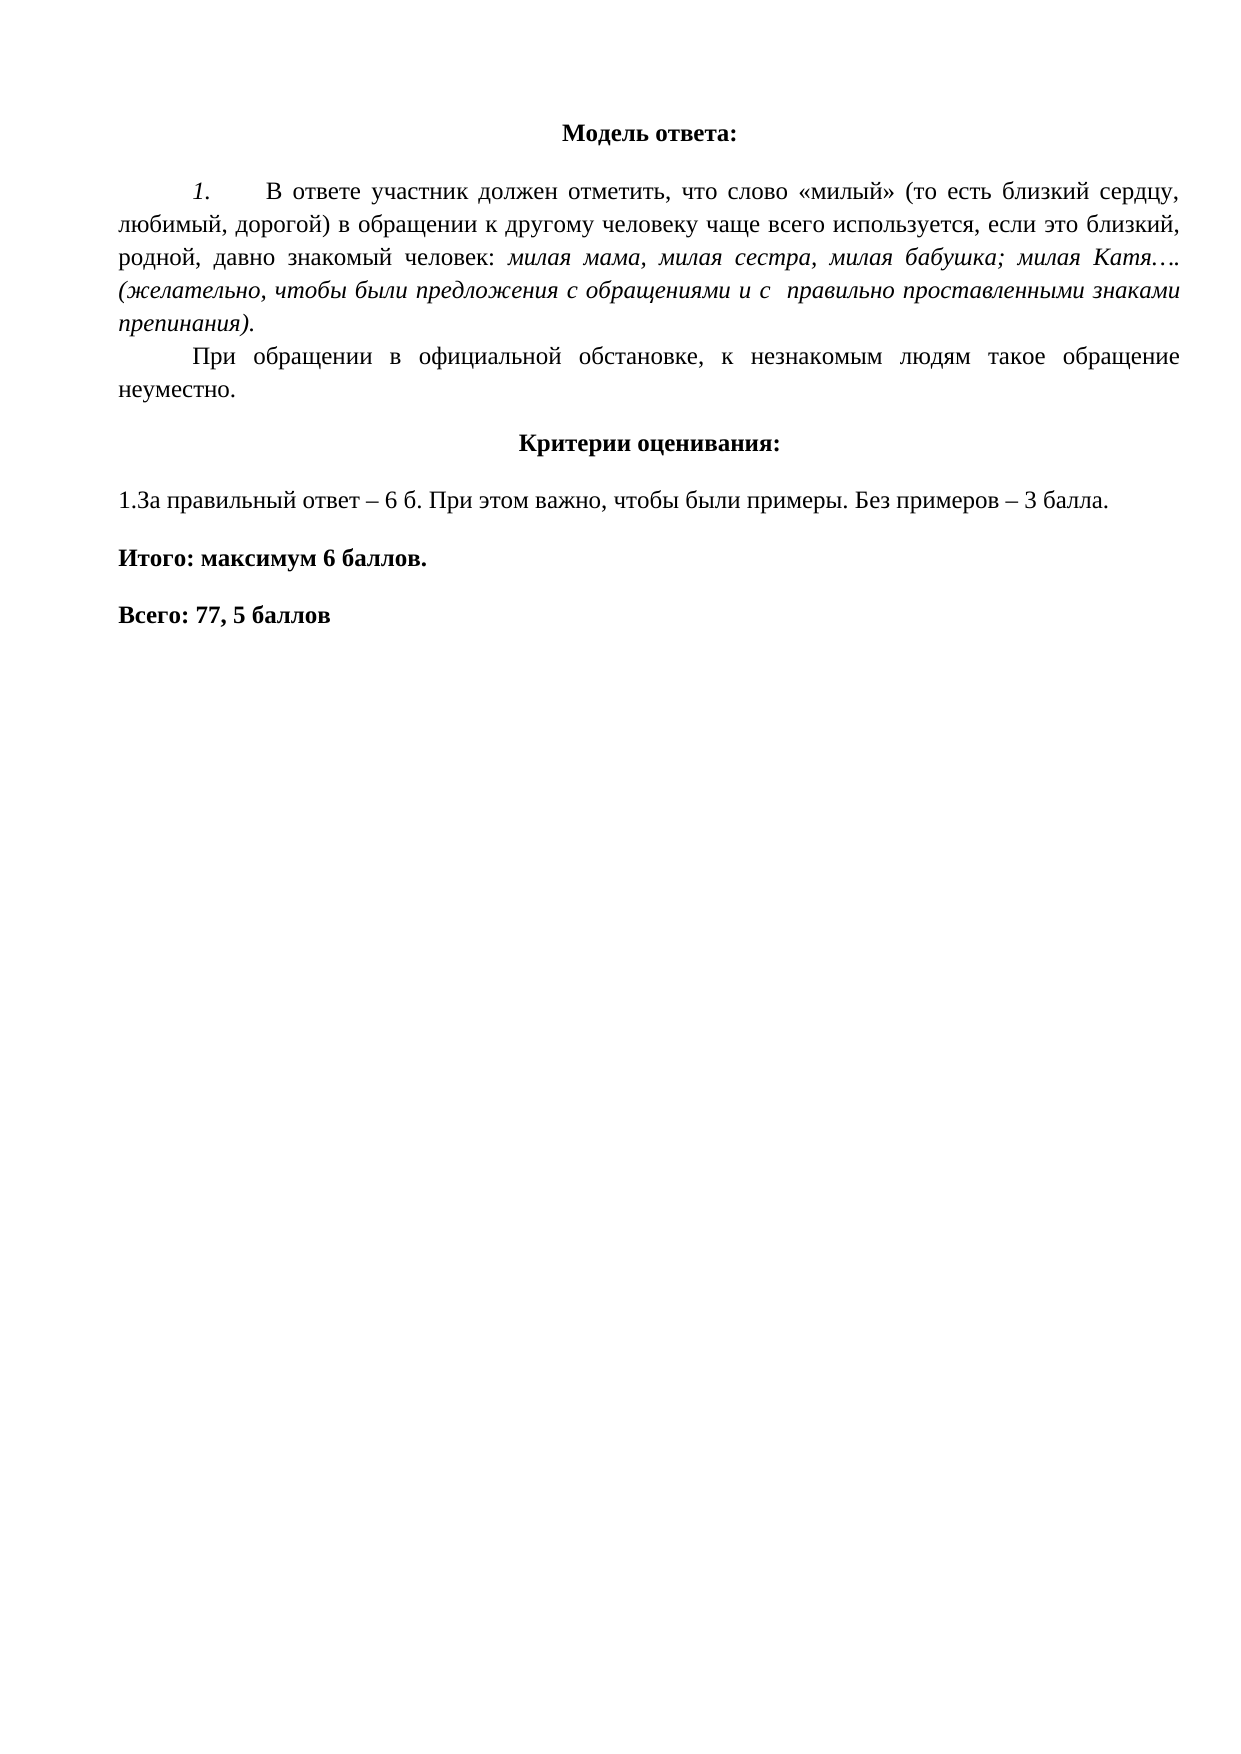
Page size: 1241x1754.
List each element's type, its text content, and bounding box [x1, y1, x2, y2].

text 1.За правильный ответ – 6 б. При этом важно, чтобы были примеры. Без примеров – 3 балла. [118, 485, 1181, 514]
text Критерии оценивания: [118, 428, 1181, 456]
list При обращении в официальной обстановке, к незнакомым людям такое обращение неуместно. [118, 341, 1181, 403]
text Всего: 77, 5 баллов [118, 600, 1181, 629]
text Итого: максимум 6 баллов. [118, 543, 1181, 571]
list В ответе участник должен отметить, что слово «милый» (то есть близкий сердцу, любимый, дорогой) в обращении к другому человеку чаще всего используется, если это близкий, родной, давно знакомый человек: милая мама, милая сестра, милая бабушка; милая Катя….(желательно, чтобы были предложения с обращениями и с правильно проставленными знаками препинания). [118, 176, 1181, 337]
text Модель ответа: [118, 118, 1181, 147]
